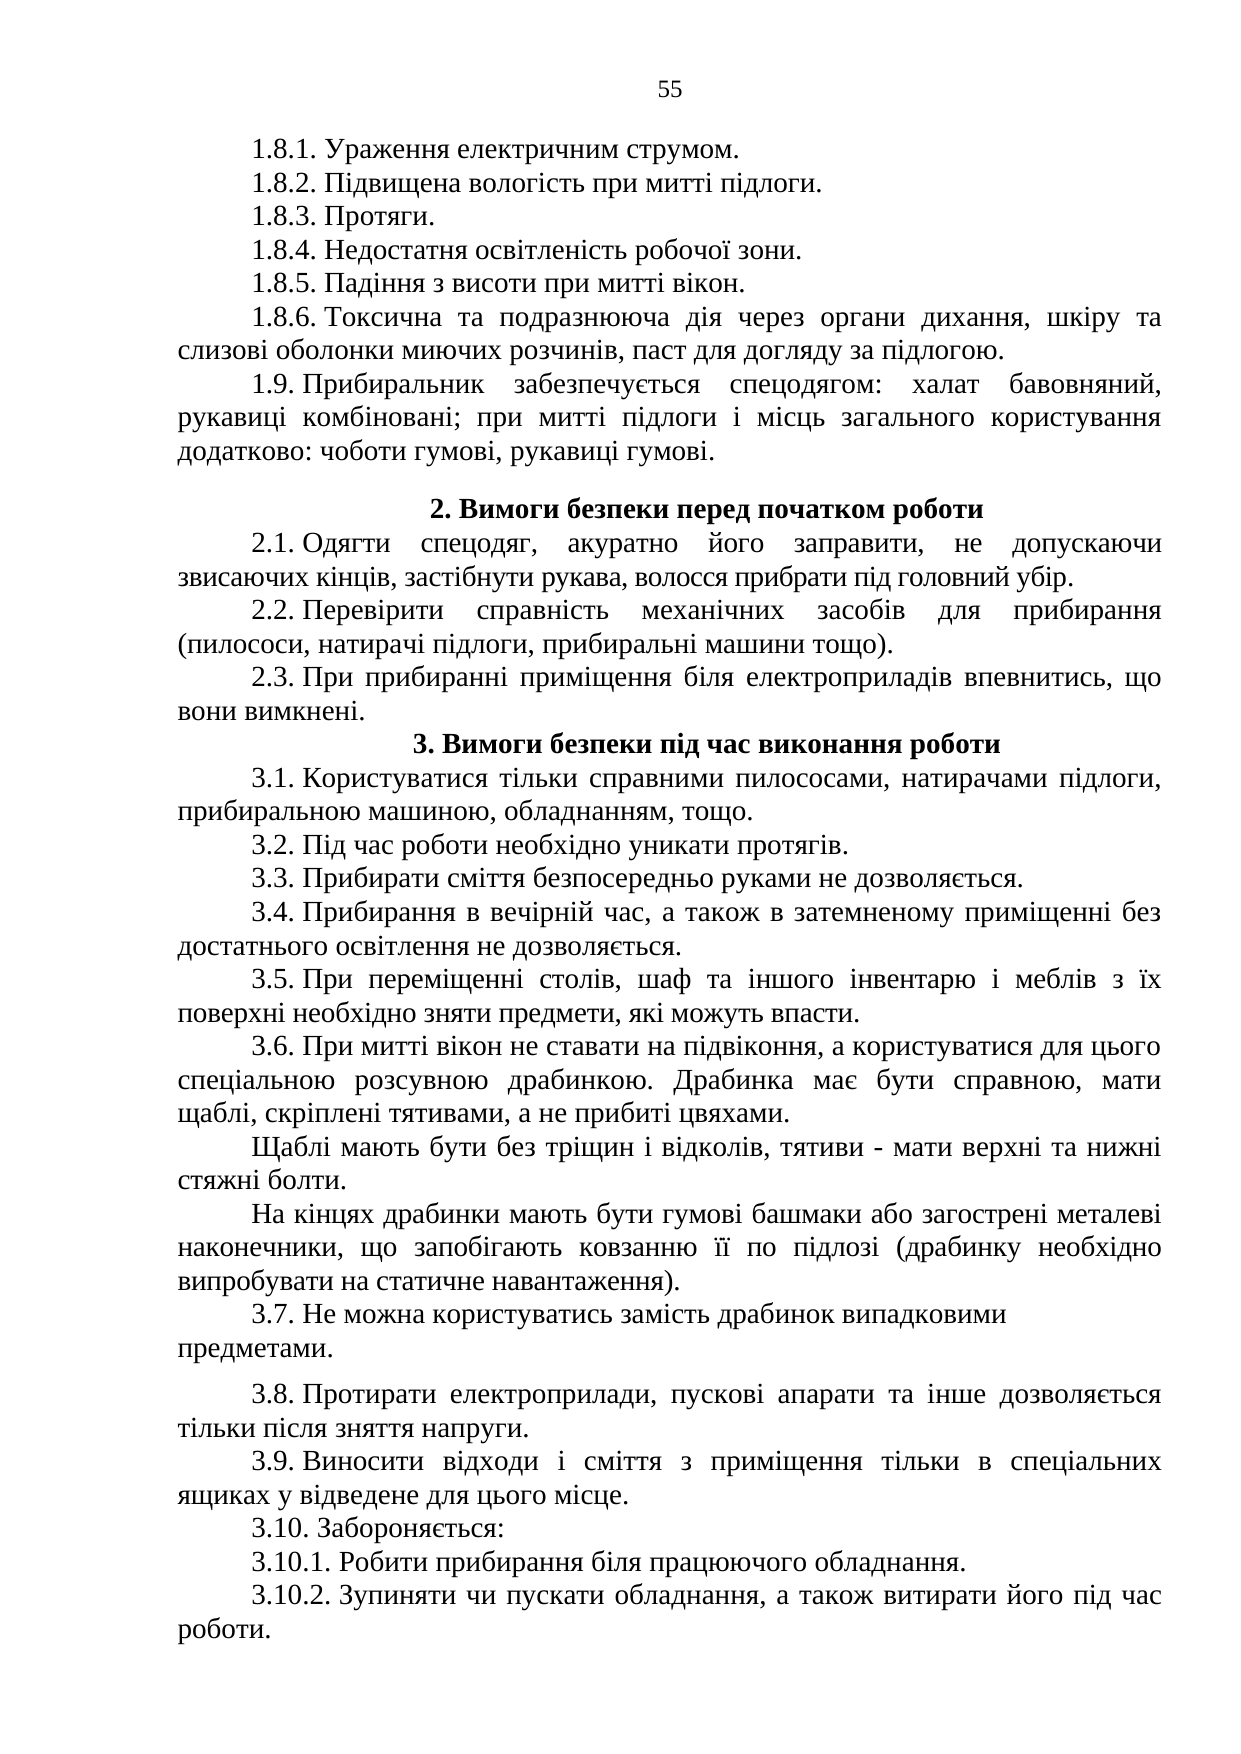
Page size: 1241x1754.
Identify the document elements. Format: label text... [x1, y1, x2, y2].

text 1.8.1. Ураження електричним струмом. [177, 131, 1162, 165]
text 2.3. При прибиранні приміщення біля електроприладів впевнитись, що вони вимкнені. [177, 659, 1162, 726]
text 1.8.3. Протяги. [177, 198, 1162, 232]
text 2.2. Перевірити справність механічних засобів для прибирання (пилососи, натирачі підлоги, прибиральні машини тощо). [177, 592, 1162, 659]
text 3.8. Протирати електроприлади, пускові апарати та інше дозволяється тільки після зняття напруги. [177, 1376, 1162, 1443]
text 1.8.4. Недостатня освітленість робочої зони. [177, 232, 1162, 265]
text 3.10.2. Зупиняти чи пускати обладнання, а також витирати його під час роботи. [177, 1577, 1162, 1644]
text 1.8.5. Падіння з висоти при митті вікон. [177, 265, 1162, 299]
text 3.6. При митті вікон не ставати на підвіконня, а користуватися для цього спеціальною розсувною драбинкою. Драбинка має бути справною, мати щаблі, скріплені тятивами, а не прибиті цвяхами. [177, 1028, 1162, 1129]
text 3.3. Прибирати сміття безпосередньо руками не дозволяється. [177, 861, 1162, 894]
text 1.8.6. Токсична та подразнююча дія через органи дихання, шкіру та слизові оболонки миючих розчинів, паст для догляду за підлогою. [177, 299, 1162, 366]
text 3.2. Під час роботи необхідно уникати протягів. [177, 827, 1162, 861]
text 3.7. Не можна користуватись замість драбинок випадковими предметами. [177, 1297, 1162, 1364]
text 2. Вимоги безпеки перед початком роботи [177, 492, 1162, 525]
text 3.4. Прибирання в вечірній час, а також в затемненому приміщенні без достатнього освітлення не дозволяється. [177, 894, 1162, 961]
text 3.10. Забороняється: [177, 1510, 1162, 1544]
text 1.8.2. Підвищена вологість при митті підлоги. [177, 165, 1162, 198]
text 3.5. При переміщенні столів, шаф та іншого інвентарю і меблів з їх поверхні необхідно зняти предмети, які можуть впасти. [177, 961, 1162, 1028]
text 3.1. Користуватися тільки справними пилососами, натирачами підлоги, прибиральною машиною, обладнанням, тощо. [177, 760, 1162, 827]
text Щаблі мають бути без тріщин і відколів, тятиви - мати верхні та нижні стяжні болти. [177, 1129, 1162, 1196]
text 2.1. Одягти спецодяг, акуратно його заправити, не допускаючи звисаючих кінців, застібнути рукава, волосся прибрати під головний убір. [177, 525, 1162, 592]
text 3.9. Виносити відходи і сміття з приміщення тільки в спеціальних ящиках у відведене для цього місце. [177, 1443, 1162, 1510]
text 3. Вимоги безпеки під час виконання роботи [177, 726, 1162, 760]
text На кінцях драбинки мають бути гумові башмаки або загострені металеві наконечники, що запобігають ковзанню її по підлозі (драбинку необхідно випробувати на статичне навантаження). [177, 1196, 1162, 1297]
text 3.10.1. Робити прибирання біля працюючого обладнання. [177, 1544, 1162, 1577]
text 1.9. Прибиральник забезпечується спецодягом: халат бавовняний, рукавиці комбіновані; при митті підлоги і місць загального користування додатково: чоботи гумові, рукавиці гумові. [177, 366, 1162, 467]
